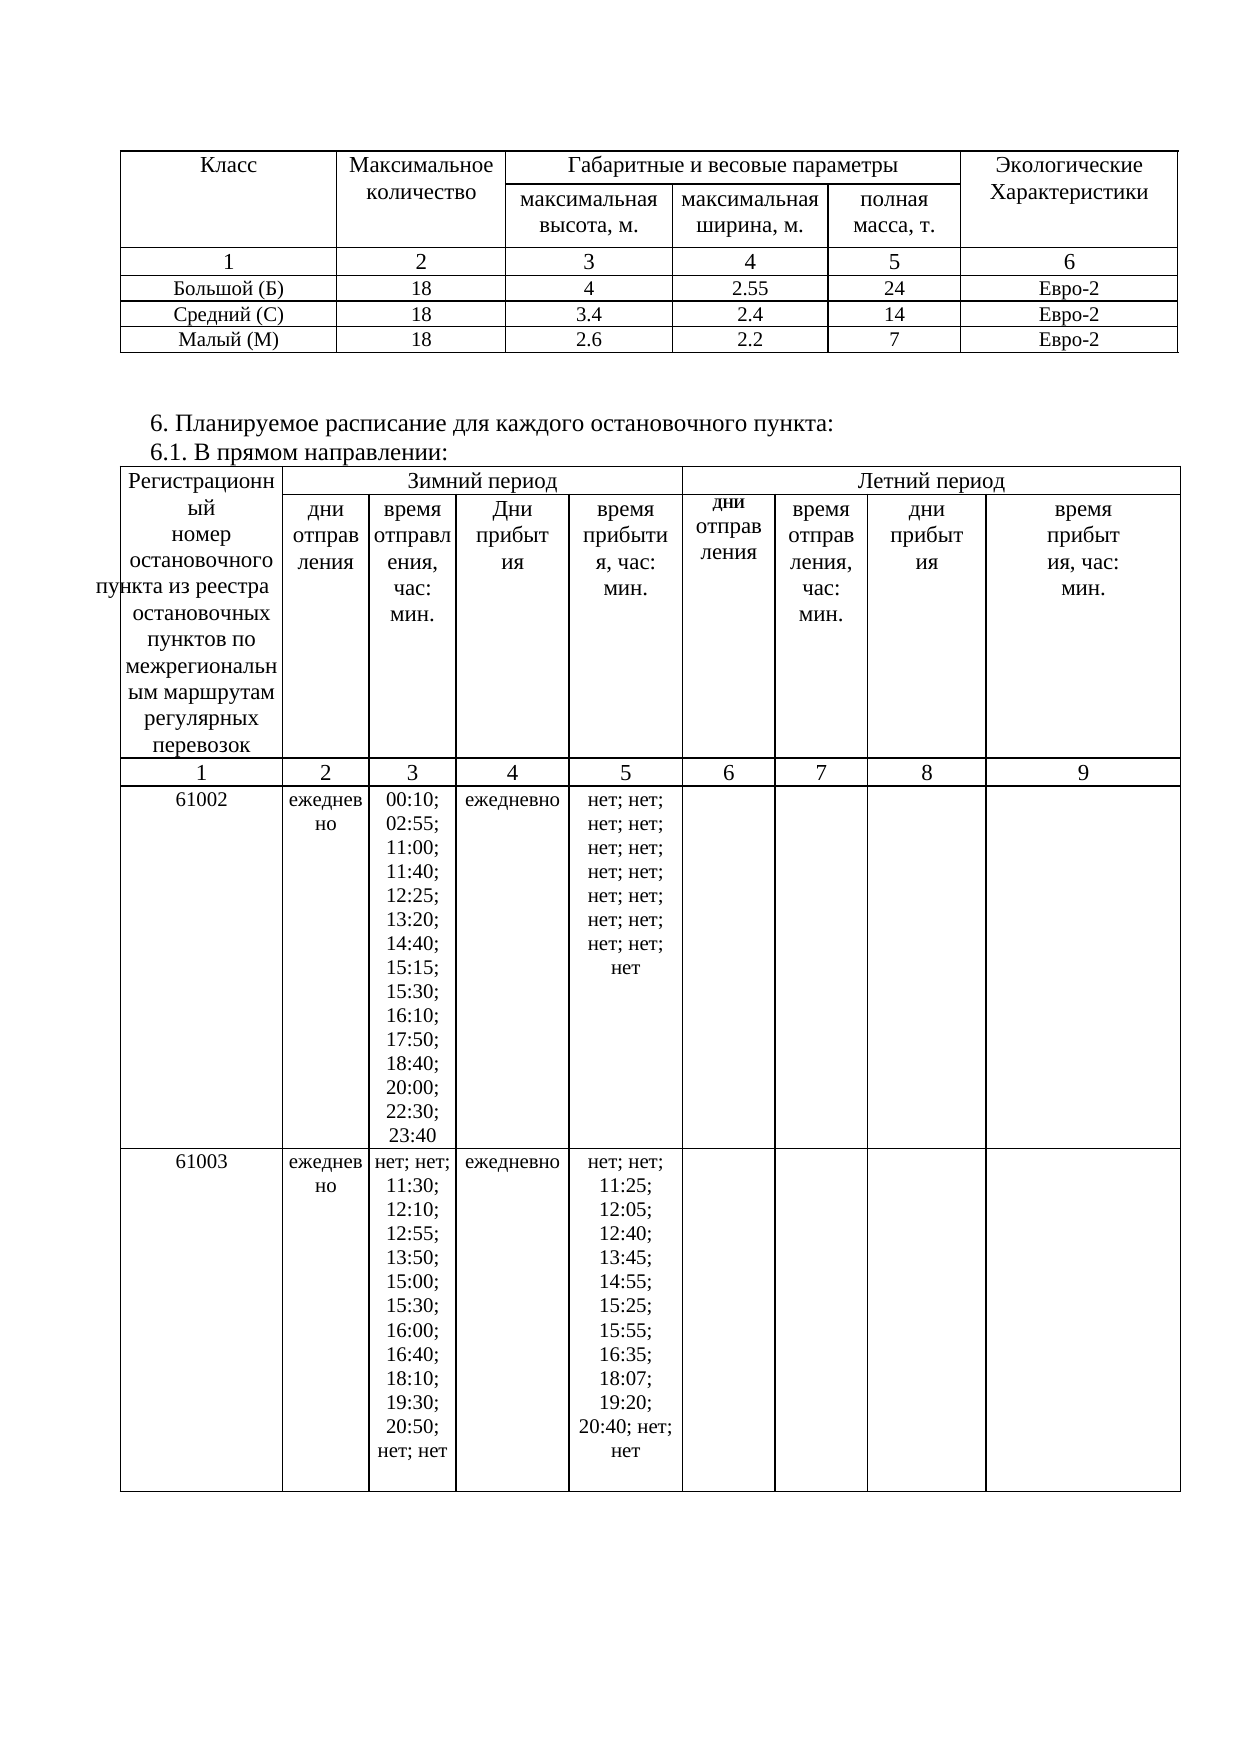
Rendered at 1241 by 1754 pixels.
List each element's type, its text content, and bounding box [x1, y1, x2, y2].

table_cell время прибыт ия, час: мин. [987, 495, 1180, 757]
table_cell 4 [457, 759, 568, 785]
table_cell 2 [283, 759, 368, 785]
table_cell 00:10; 02:55; 11:00; 11:40; 12:25; 13:20; 14:40; 15:15; 15:30; 16:10; 17:50; 18:40; 20:00; 22:30; 23:40 [370, 787, 455, 1147]
table_cell 2 [337, 248, 505, 274]
text 6.1. В прямом направлении: [150, 437, 1090, 466]
table_cell 7 [829, 327, 960, 351]
table_cell 18 [337, 276, 505, 300]
table_cell [987, 1149, 1180, 1491]
table_cell 9 [987, 759, 1180, 785]
table_header Максимальное количество [337, 152, 505, 247]
table_cell [868, 787, 985, 1147]
table_cell Евро-2 [961, 302, 1177, 326]
table_header Габаритные и весовые параметры [506, 152, 960, 183]
table_cell [776, 787, 867, 1147]
table_cell дни прибыт ия [868, 495, 985, 757]
text 6. Планируемое расписание для каждого остановочного пункта: [150, 408, 1090, 437]
table_cell нет; нет; 11:30; 12:10; 12:55; 13:50; 15:00; 15:30; 16:00; 16:40; 18:10; 19:30; 20:50; нет; нет [370, 1149, 455, 1491]
table_cell 3.4 [506, 302, 672, 326]
table_cell 6 [683, 759, 774, 785]
table_cell время отправл ения, час: мин. [370, 495, 455, 757]
table_cell максимальная ширина, м. [673, 185, 827, 247]
table_cell [868, 1149, 985, 1491]
table_cell ежедневно [457, 1149, 568, 1491]
table_cell время отправ ления, час: мин. [776, 495, 867, 757]
table_cell ежедневно [283, 1149, 368, 1491]
table_cell Большой (Б) [121, 276, 336, 300]
table_cell 1 [121, 248, 336, 274]
table_cell 8 [868, 759, 985, 785]
table_cell [683, 1149, 774, 1491]
table_cell 2.6 [506, 327, 672, 351]
table_cell 5 [570, 759, 682, 785]
table_cell 24 [829, 276, 960, 300]
table_cell 14 [829, 302, 960, 326]
table_cell 6 [961, 248, 1177, 274]
table_header Экологические Характеристики [961, 152, 1177, 247]
table_cell ДНИ отправ ления [683, 495, 774, 757]
table_cell Малый (М) [121, 327, 336, 351]
table_cell [776, 1149, 867, 1491]
table_cell нет; нет; 11:25; 12:05; 12:40; 13:45; 14:55; 15:25; 15:55; 16:35; 18:07; 19:20; 20:40; нет; нет [570, 1149, 682, 1491]
table_cell Средний (С) [121, 302, 336, 326]
table_cell 61003 [121, 1149, 282, 1491]
table_cell Евро-2 [961, 276, 1177, 300]
table_cell полная масса, т. [829, 185, 960, 247]
table_cell 61002 [121, 787, 282, 1147]
table_cell 3 [506, 248, 672, 274]
table_cell 3 [370, 759, 455, 785]
table_cell [683, 787, 774, 1147]
table_cell 2.55 [673, 276, 827, 300]
table_cell [987, 787, 1180, 1147]
table_header Летний период [683, 467, 1180, 493]
table_cell ежедневно [457, 787, 568, 1147]
table_cell время прибыти я, час: мин. [570, 495, 682, 757]
table_header Зимний период [283, 467, 682, 493]
table_header Класс [121, 152, 336, 247]
table_cell 4 [673, 248, 827, 274]
table_cell 5 [829, 248, 960, 274]
table_cell дни отправ ления [283, 495, 368, 757]
table_cell 18 [337, 302, 505, 326]
table_cell Евро-2 [961, 327, 1177, 351]
table_header Регистрационный номер остановочного пункта из реестра остановочных пунктов по межрегиональным маршрутам регулярных перевозок [121, 467, 282, 757]
table_cell 4 [506, 276, 672, 300]
table_cell 2.4 [673, 302, 827, 326]
table_cell 1 [121, 759, 282, 785]
table_cell Дни прибыт ия [457, 495, 568, 757]
table_cell 7 [776, 759, 867, 785]
table_cell ежедневно [283, 787, 368, 1147]
table_cell 18 [337, 327, 505, 351]
table_cell максимальная высота, м. [506, 185, 672, 247]
table_cell 2.2 [673, 327, 827, 351]
table_cell нет; нет; нет; нет; нет; нет; нет; нет; нет; нет; нет; нет; нет; нет; нет [570, 787, 682, 1147]
